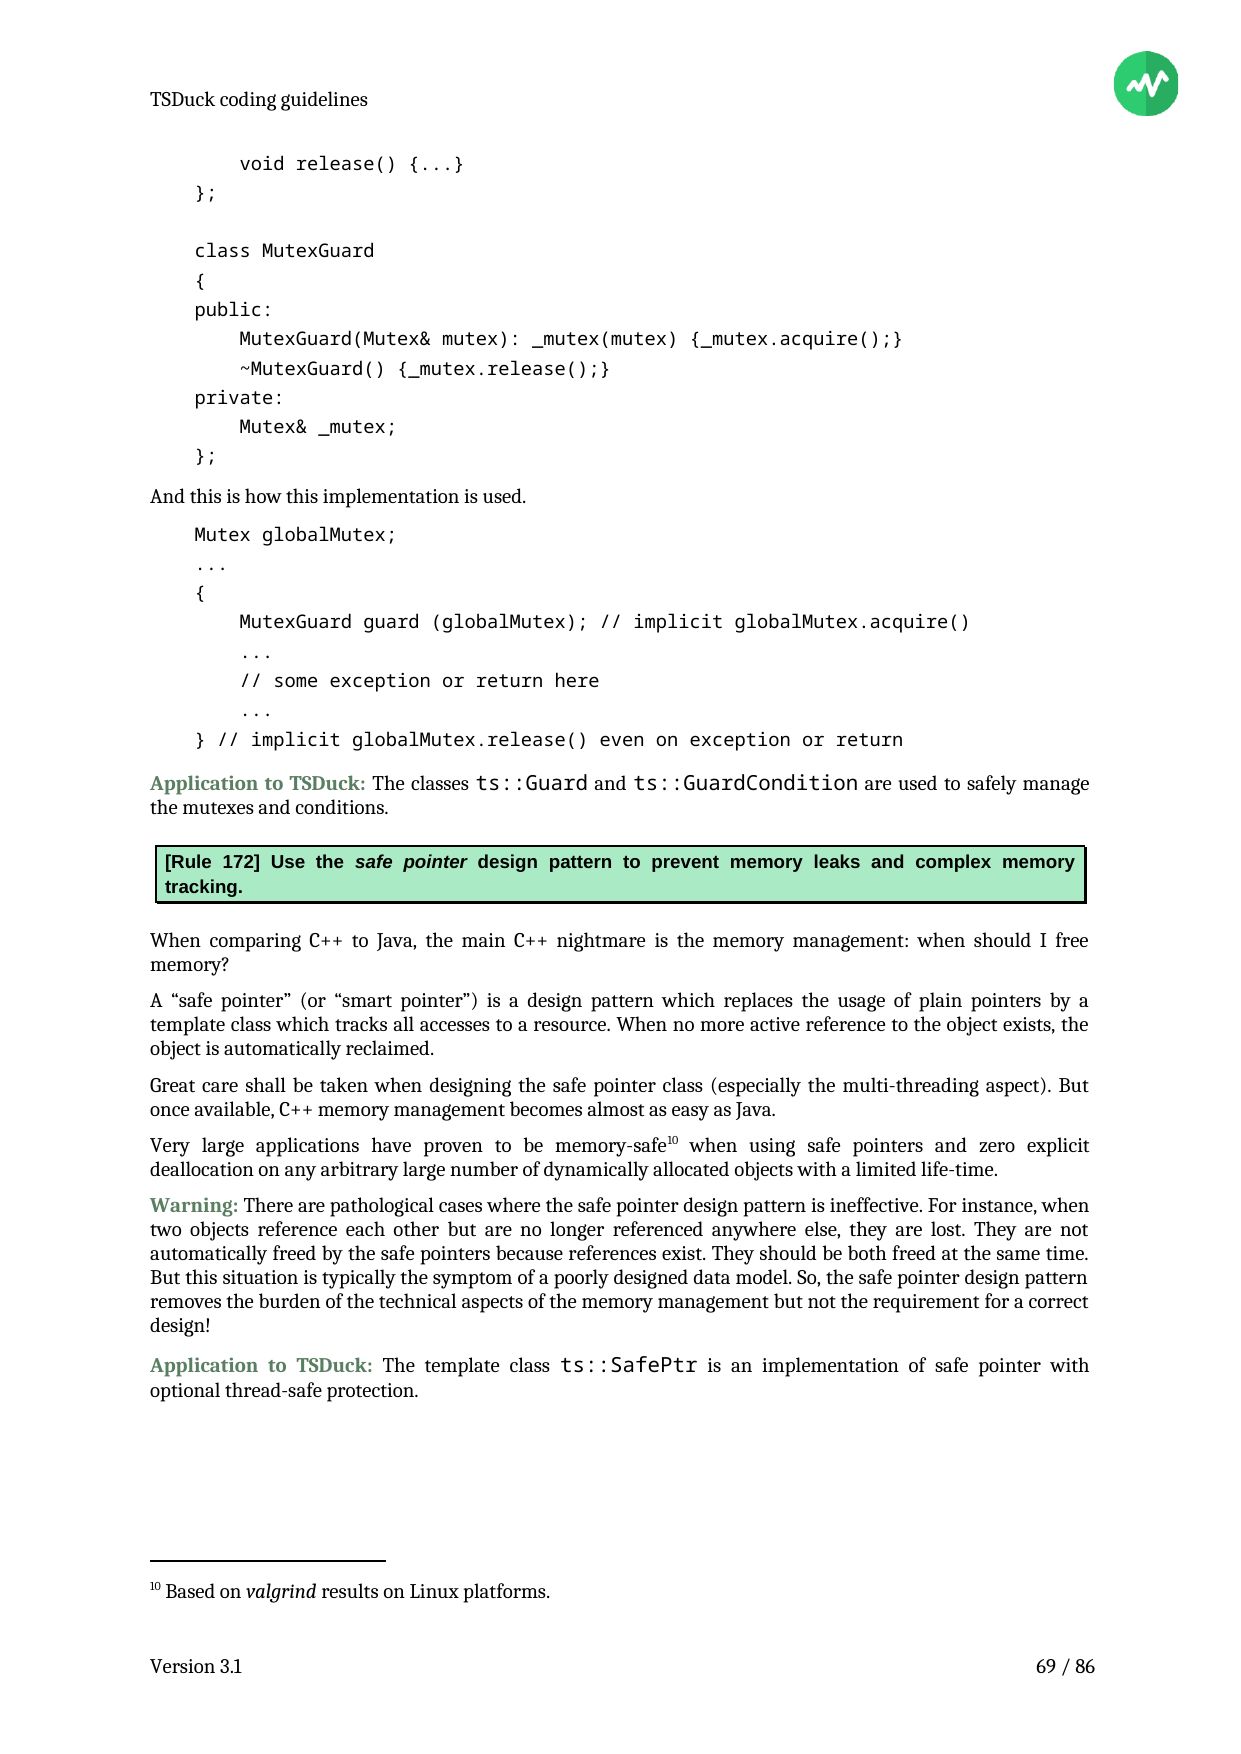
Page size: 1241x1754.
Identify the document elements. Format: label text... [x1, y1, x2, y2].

text A “safe pointer” (or “smart pointer”) is a design pattern which replaces the usage of plain pointers by a template class which tracks all accesses to a resource. When no more active reference to the object exists, the object is automatically reclaimed. [150, 989, 1090, 1061]
text ... [194, 697, 1090, 722]
text ... [194, 638, 1090, 663]
text Mutex globalMutex; [194, 521, 1090, 546]
text private: [194, 384, 1090, 410]
text MutexGuard guard (globalMutex); // implicit globalMutex.acquire() [194, 609, 1090, 634]
text MutexGuard(Mutex& mutex): _mutex(mutex) {_mutex.acquire();} [194, 326, 1090, 351]
text } // implicit globalMutex.release() even on exception or return [194, 726, 1090, 751]
text public: [194, 296, 1090, 322]
text ... [194, 550, 1090, 576]
text Mutex& _mutex; [194, 413, 1090, 439]
text class MutexGuard [194, 238, 1090, 263]
text }; [194, 443, 1090, 468]
text { [194, 579, 1090, 605]
text Great care shall be taken when designing the safe pointer class (especially the multi-threading aspect). But once available, C++ memory management becomes almost as easy as Java. [150, 1073, 1090, 1121]
text Application to TSDuck: The classes ts::Guard and ts::GuardCondition are used to safely manage the mutexes and conditions. [150, 768, 1090, 820]
text { [194, 267, 1090, 293]
text void release() {...} [194, 150, 1090, 176]
text Very large applications have proven to be memory-safe when using safe pointers and zero explicit deallocation on any arbitrary large number of dynamically allocated objects with a limited life-time. [150, 1134, 1090, 1182]
text Application to TSDuck: The template class ts::SafePtr is an implementation of safe pointer with optional thread-safe protection. [150, 1350, 1090, 1403]
text }; [194, 179, 1090, 205]
text And this is how this implementation is used. [150, 484, 1090, 508]
text Warning: There are pathological cases where the safe pointer design pattern is ineffective. For instance, when two objects reference each other but are no longer referenced anywhere else, they are lost. They are not automatically freed by the safe pointers because references exist. They should be both freed at the same time. But this situation is typically the symptom of a poorly designed data model. So, the safe pointer design pattern removes the burden of the technical aspects of the memory management but not the requirement for a correct design! [150, 1194, 1090, 1338]
text // some exception or return here [194, 667, 1090, 693]
text When comparing C++ to Java, the main C++ nightmare is the memory management: when should I free memory? [150, 928, 1090, 976]
picture [1113, 51, 1179, 116]
text ~MutexGuard() {_mutex.release();} [194, 355, 1090, 380]
